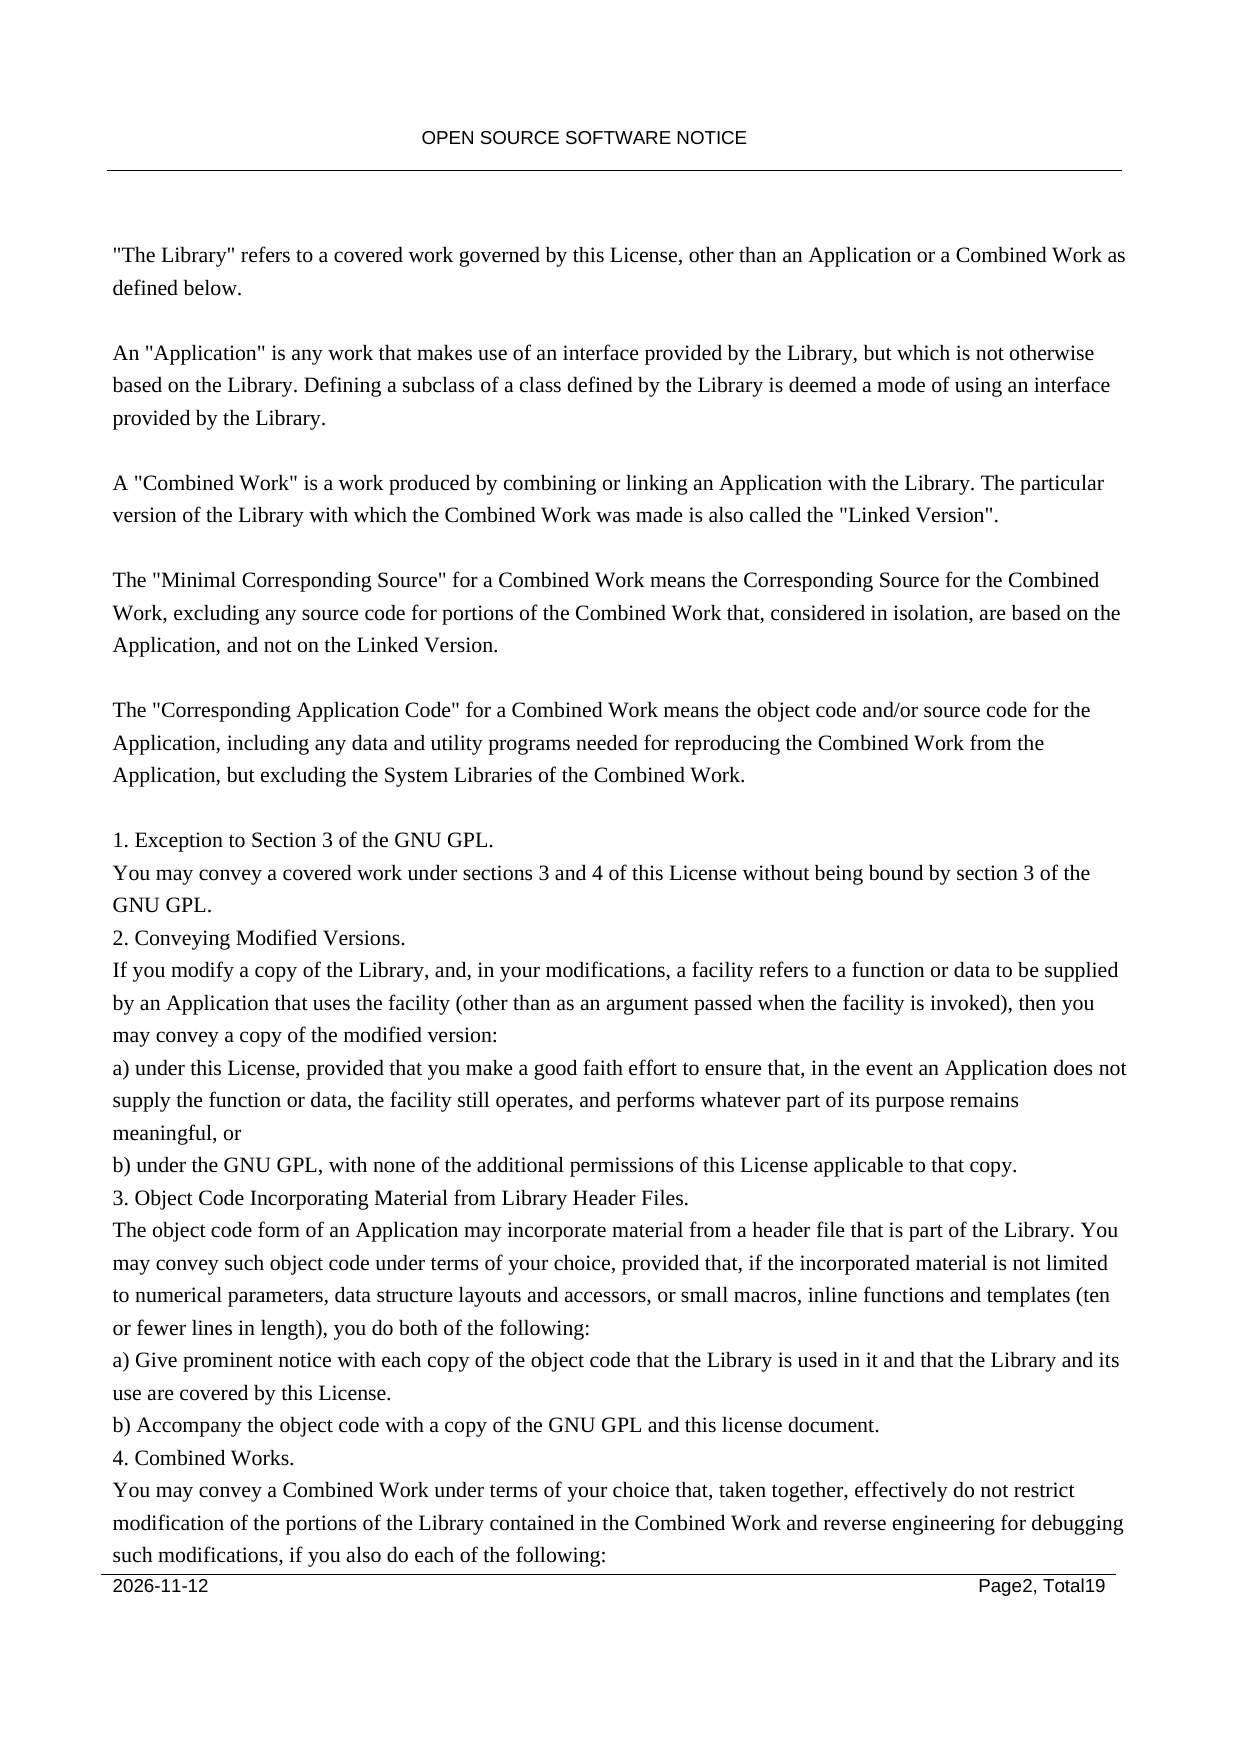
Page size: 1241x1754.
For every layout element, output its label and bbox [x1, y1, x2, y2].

text [112, 206, 1128, 1571]
